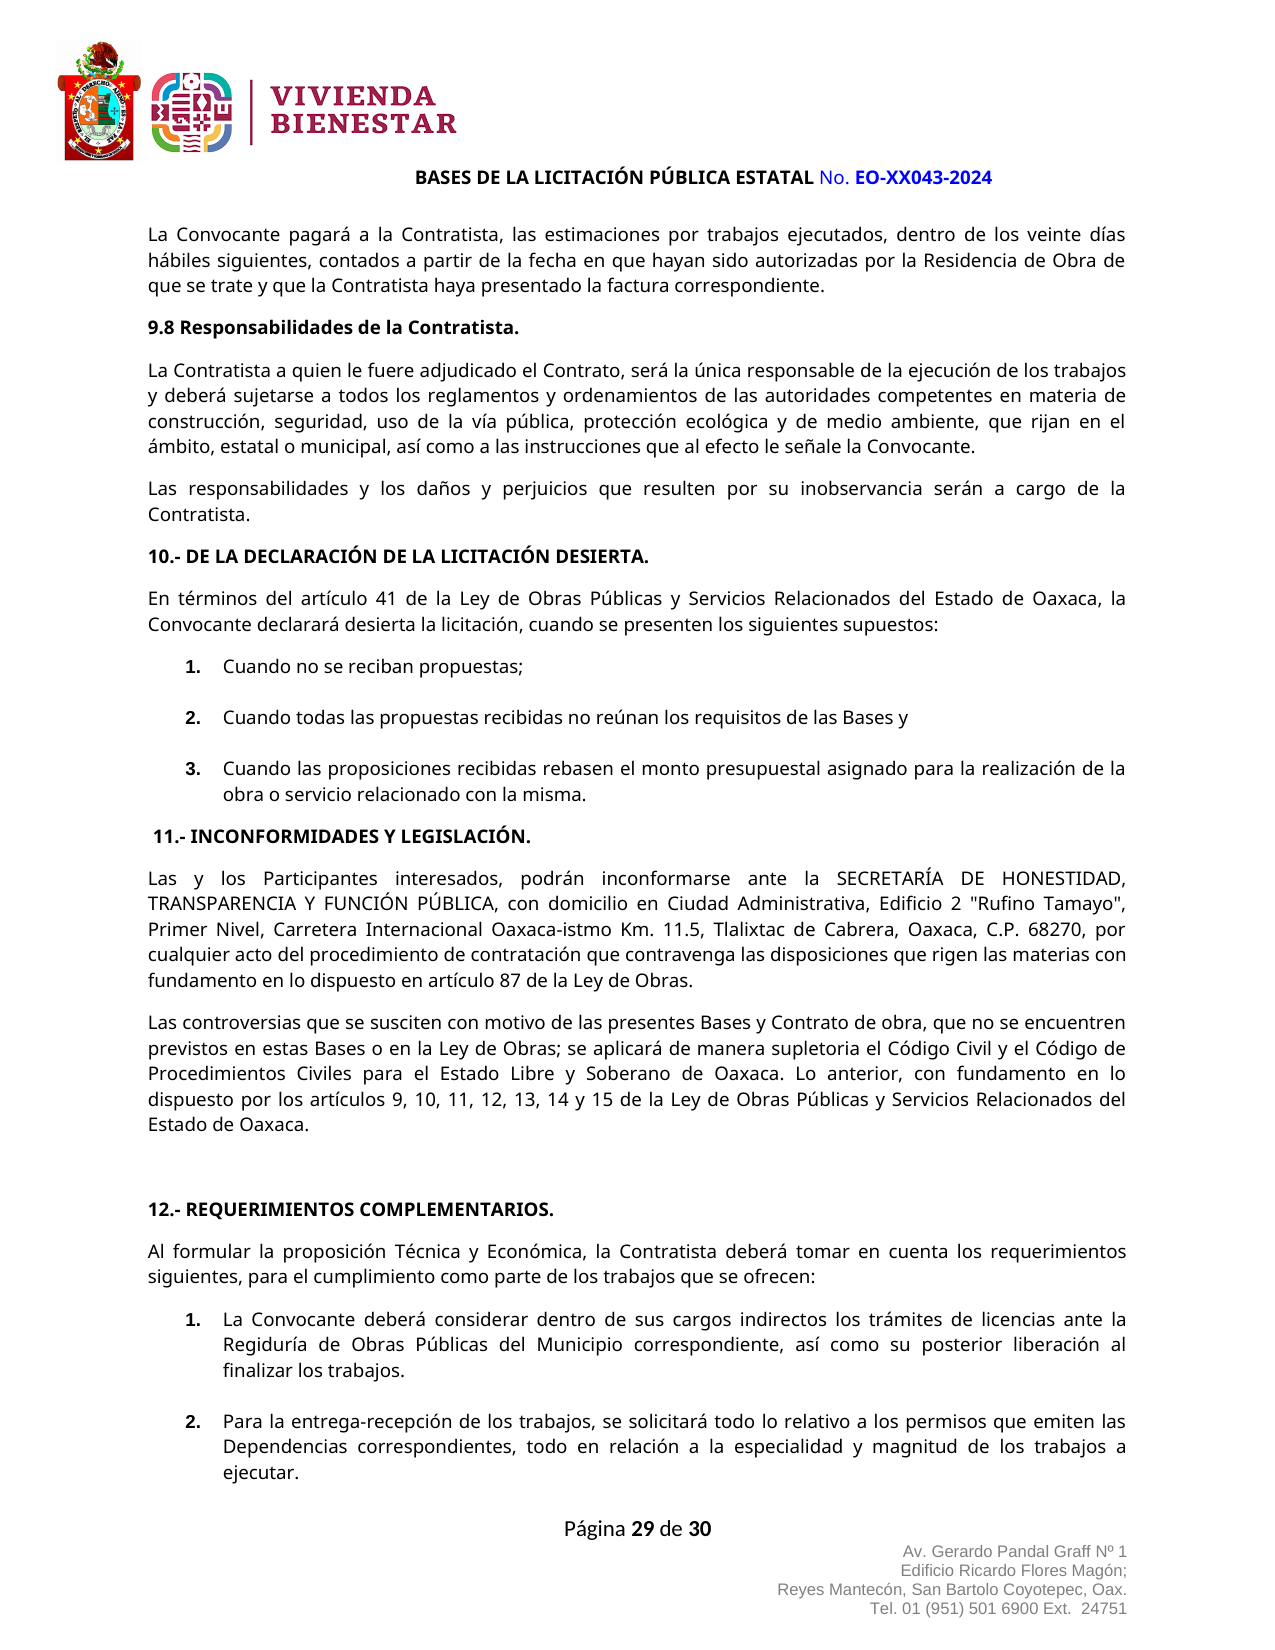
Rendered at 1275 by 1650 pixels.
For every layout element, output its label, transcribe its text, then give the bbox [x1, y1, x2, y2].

list Cuando las proposiciones recibidas rebasen el monto presupuestal asignado para la realización de la obra o servicio relacionado con la misma. [185, 755, 1127, 806]
text En términos del artículo 41 de la Ley de Obras Públicas y Servicios Relacionados del Estado de Oaxaca, la Convocante declarará desierta la licitación, cuando se presenten los siguientes supuestos: [148, 586, 1127, 637]
picture [55, 41, 143, 163]
list Cuando no se reciban propuestas; [185, 653, 1127, 679]
text Las responsabilidades y los daños y perjuicios que resulten por su inobservancia serán a cargo de la Contratista. [148, 476, 1127, 527]
text 10.- DE LA DECLARACIÓN DE LA LICITACIÓN DESIERTA. [148, 543, 1127, 569]
text 11.- INCONFORMIDADES Y LEGISLACIÓN. [148, 823, 1127, 848]
text Al formular la proposición Técnica y Económica, la Contratista deberá tomar en cuenta los requerimientos siguientes, para el cumplimiento como parte de los trabajos que se ofrecen: [148, 1238, 1127, 1289]
list Para la entrega-recepción de los trabajos, se solicitará todo lo relativo a los permisos que emiten las Dependencias correspondientes, todo en relación a la especialidad y magnitud de los trabajos a ejecutar. [185, 1408, 1127, 1484]
text 9.8 Responsabilidades de la Contratista. [148, 315, 1127, 340]
list Cuando todas las propuestas recibidas no reúnan los requisitos de las Bases y [185, 704, 1127, 730]
text 12.- REQUERIMIENTOS COMPLEMENTARIOS. [148, 1196, 1127, 1221]
text La Convocante pagará a la Contratista, las estimaciones por trabajos ejecutados, dentro de los veinte días hábiles siguientes, contados a partir de la fecha en que hayan sido autorizadas por la Residencia de Obra de que se trate y que la Contratista haya presentado la factura correspondiente. [148, 221, 1127, 298]
text La Contratista a quien le fuere adjudicado el Contrato, será la única responsable de la ejecución de los trabajos y deberá sujetarse a todos los reglamentos y ordenamientos de las autoridades competentes en materia de construcción, seguridad, uso de la vía pública, protección ecológica y de medio ambiente, que rijan en el ámbito, estatal o municipal, así como a las instrucciones que al efecto le señale la Convocante. [148, 357, 1127, 459]
picture [147, 64, 473, 161]
text Las y los Participantes interesados, podrán inconformarse ante la SECRETARÍA DE HONESTIDAD, TRANSPARENCIA Y FUNCIÓN PÚBLICA, con domicilio en Ciudad Administrativa, Edificio 2 "Rufino Tamayo", Primer Nivel, Carretera Internacional Oaxaca-istmo Km. 11.5, Tlalixtac de Cabrera, Oaxaca, C.P. 68270, por cualquier acto del procedimiento de contratación que contravenga las disposiciones que rigen las materias con fundamento en lo dispuesto en artículo 87 de la Ley de Obras. [148, 865, 1127, 993]
list La Convocante deberá considerar dentro de sus cargos indirectos los trámites de licencias ante la Regiduría de Obras Públicas del Municipio correspondiente, así como su posterior liberación al finalizar los trabajos. [185, 1306, 1127, 1382]
text Las controversias que se susciten con motivo de las presentes Bases y Contrato de obra, que no se encuentren previstos en estas Bases o en la Ley de Obras; se aplicará de manera supletoria el Código Civil y el Código de Procedimientos Civiles para el Estado Libre y Soberano de Oaxaca. Lo anterior, con fundamento en lo dispuesto por los artículos 9, 10, 11, 12, 13, 14 y 15 de la Ley de Obras Públicas y Servicios Relacionados del Estado de Oaxaca. [148, 1009, 1127, 1137]
